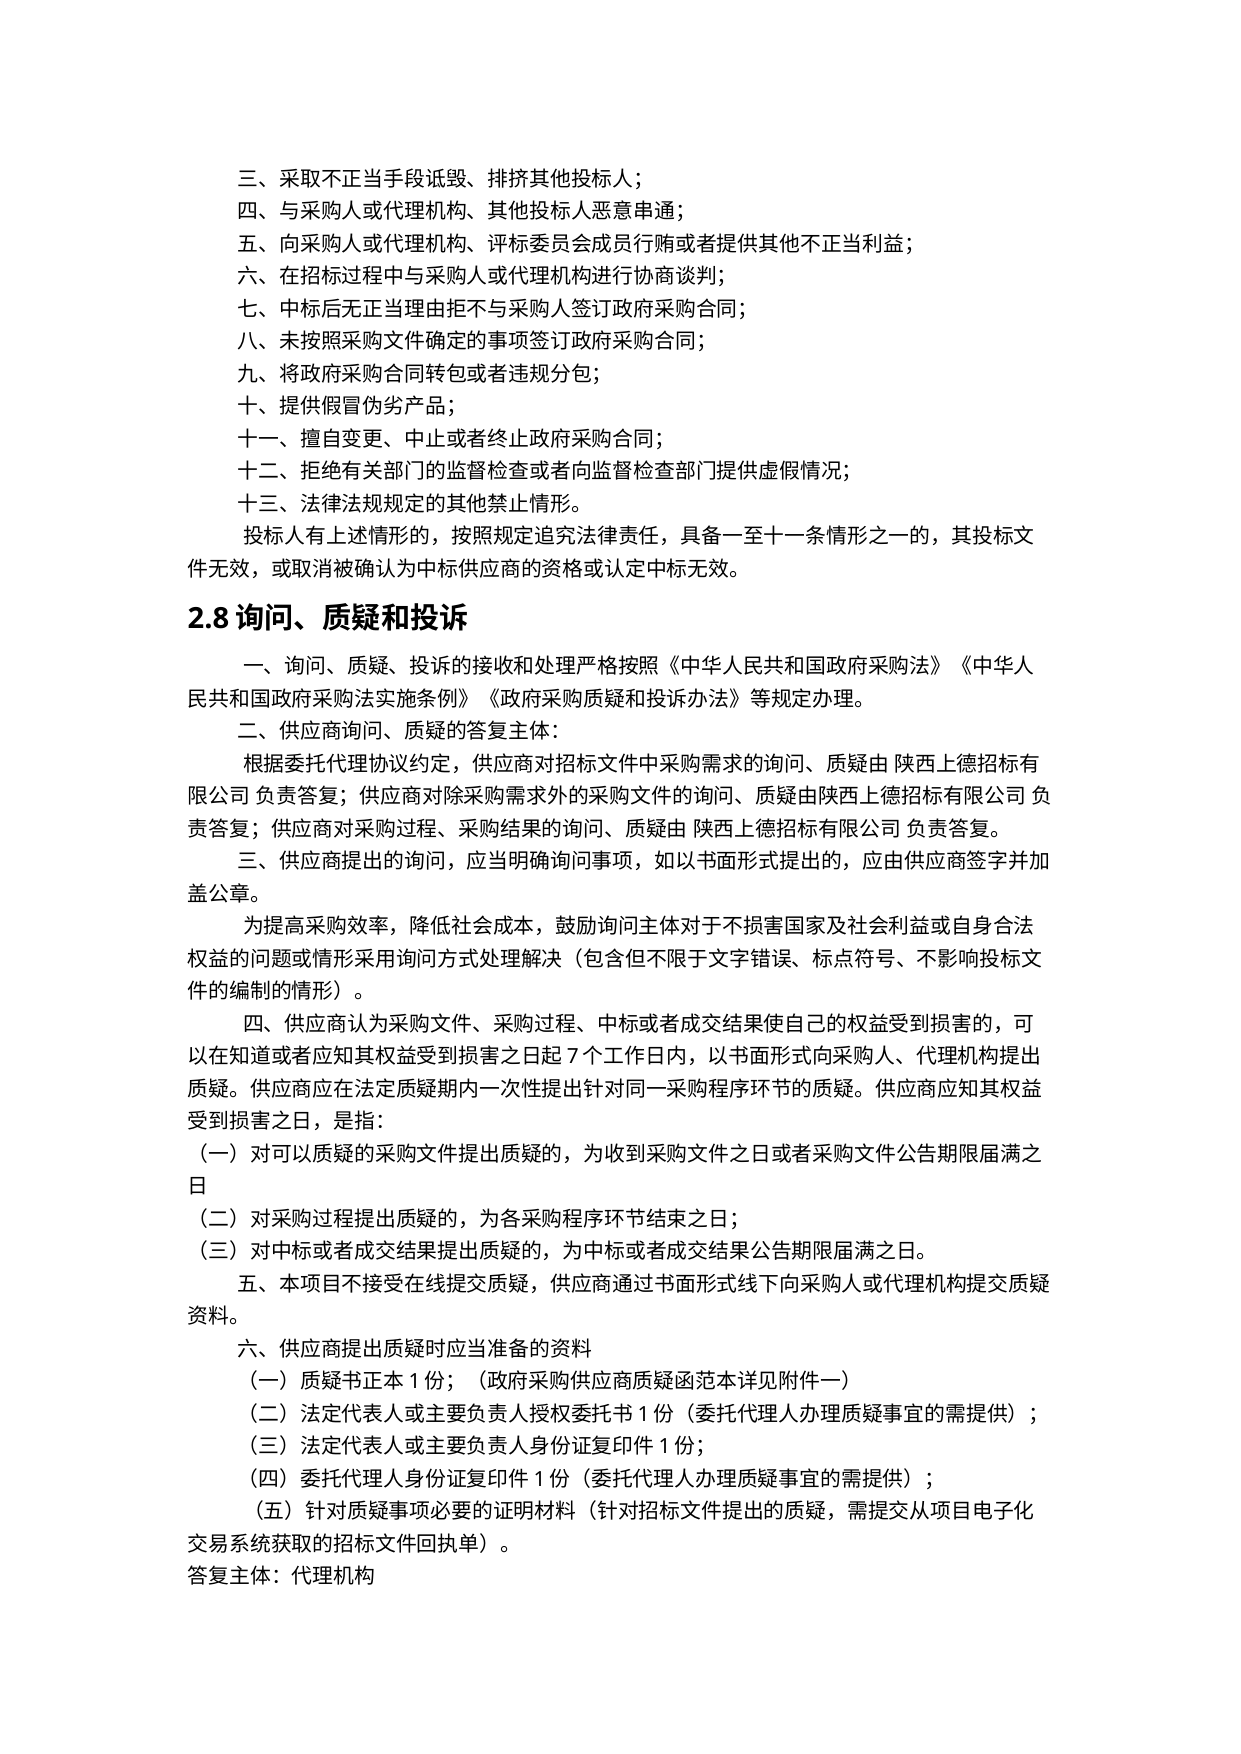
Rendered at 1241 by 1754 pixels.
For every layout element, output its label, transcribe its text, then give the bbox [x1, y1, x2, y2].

text 二、供应商询问、质疑的答复主体： [187, 714, 1053, 747]
text 三、供应商提出的询问，应当明确询问事项，如以书面形式提出的，应由供应商签字并加盖公章。 [187, 844, 1053, 909]
text 六、供应商提出质疑时应当准备的资料 [187, 1332, 1053, 1364]
text （二）法定代表人或主要负责人授权委托书1份（委托代理人办理质疑事宜的需提供）； [187, 1397, 1053, 1429]
text 十、提供假冒伪劣产品； [187, 389, 1053, 422]
text （一）对可以质疑的采购文件提出质疑的，为收到采购文件之日或者采购文件公告期限届满之日 [187, 1137, 1053, 1202]
text 九、将政府采购合同转包或者违规分包； [187, 357, 1053, 389]
text 为提高采购效率，降低社会成本，鼓励询问主体对于不损害国家及社会利益或自身合法权益的问题或情形采用询问方式处理解决（包含但不限于文字错误、标点符号、不影响投标文件的编制的情形）。 [187, 909, 1053, 1007]
text 投标人有上述情形的，按照规定追究法律责任，具备一至十一条情形之一的，其投标文件无效，或取消被确认为中标供应商的资格或认定中标无效。 [187, 519, 1053, 584]
text 六、在招标过程中与采购人或代理机构进行协商谈判； [187, 259, 1053, 292]
text 一、询问、质疑、投诉的接收和处理严格按照《中华人民共和国政府采购法》《中华人民共和国政府采购法实施条例》《政府采购质疑和投诉办法》等规定办理。 [187, 649, 1053, 714]
text 根据委托代理协议约定，供应商对招标文件中采购需求的询问、质疑由 陕西上德招标有限公司 负责答复；供应商对除采购需求外的采购文件的询问、质疑由陕西上德招标有限公司 负责答复；供应商对采购过程、采购结果的询问、质疑由 陕西上德招标有限公司 负责答复。 [187, 747, 1053, 844]
text 十二、拒绝有关部门的监督检查或者向监督检查部门提供虚假情况； [187, 454, 1053, 487]
text 五、向采购人或代理机构、评标委员会成员行贿或者提供其他不正当利益； [187, 227, 1053, 259]
text 答复主体：代理机构 [187, 1559, 1053, 1592]
text （三）法定代表人或主要负责人身份证复印件1份； [187, 1429, 1053, 1462]
text 2.8询问、质疑和投诉 [187, 584, 1053, 649]
text （三）对中标或者成交结果提出质疑的，为中标或者成交结果公告期限届满之日。 [187, 1234, 1053, 1267]
text （二）对采购过程提出质疑的，为各采购程序环节结束之日； [187, 1202, 1053, 1234]
text 七、中标后无正当理由拒不与采购人签订政府采购合同； [187, 292, 1053, 324]
text 十一、擅自变更、中止或者终止政府采购合同； [187, 422, 1053, 454]
text 五、本项目不接受在线提交质疑，供应商通过书面形式线下向采购人或代理机构提交质疑资料。 [187, 1267, 1053, 1332]
text （五）针对质疑事项必要的证明材料（针对招标文件提出的质疑，需提交从项目电子化交易系统获取的招标文件回执单）。 [187, 1494, 1053, 1559]
text （四）委托代理人身份证复印件1份（委托代理人办理质疑事宜的需提供）； [187, 1462, 1053, 1494]
text 四、供应商认为采购文件、采购过程、中标或者成交结果使自己的权益受到损害的，可以在知道或者应知其权益受到损害之日起7个工作日内，以书面形式向采购人、代理机构提出质疑。供应商应在法定质疑期内一次性提出针对同一采购程序环节的质疑。供应商应知其权益受到损害之日，是指： [187, 1007, 1053, 1137]
text 三、采取不正当手段诋毁、排挤其他投标人； [187, 162, 1053, 194]
text 四、与采购人或代理机构、其他投标人恶意串通； [187, 194, 1053, 227]
text （一）质疑书正本1份；（政府采购供应商质疑函范本详见附件一） [187, 1364, 1053, 1397]
text 八、未按照采购文件确定的事项签订政府采购合同； [187, 324, 1053, 357]
text 十三、法律法规规定的其他禁止情形。 [187, 487, 1053, 519]
